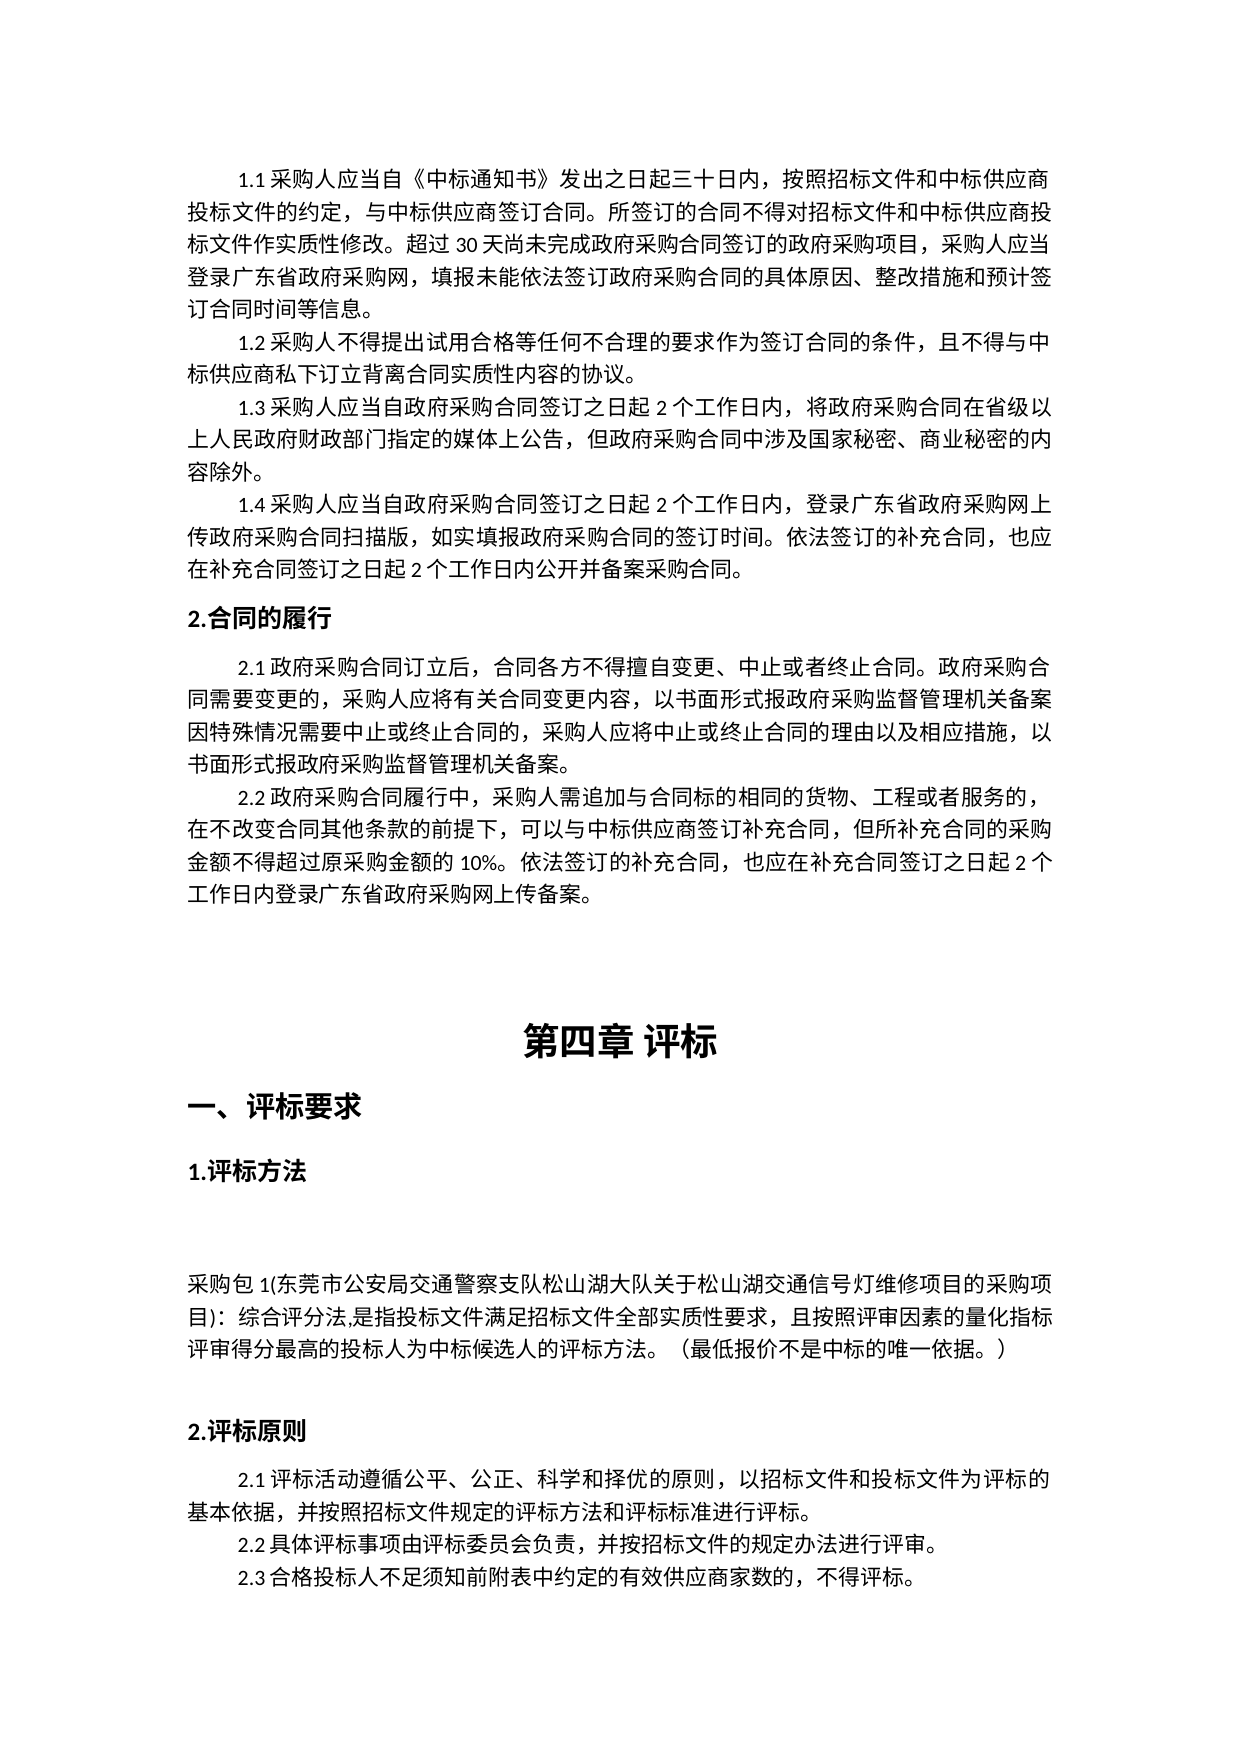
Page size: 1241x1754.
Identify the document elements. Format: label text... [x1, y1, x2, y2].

text 2.1政府采购合同订立后，合同各方不得擅自变更、中止或者终止合同。政府采购合同需要变更的，采购人应将有关合同变更内容，以书面形式报政府采购监督管理机关备案；因特殊情况需要中止或终止合同的，采购人应将中止或终止合同的理由以及相应措施，以书面形式报政府采购监督管理机关备案。 [187, 649, 1053, 779]
text 2.3合格投标人不足须知前附表中约定的有效供应商家数的，不得评标。 [187, 1559, 1053, 1592]
text 2.评标原则 [187, 1397, 1053, 1462]
text 2.合同的履行 [187, 584, 1053, 649]
text 第四章 评标 [187, 1007, 1053, 1072]
text 2.2政府采购合同履行中，采购人需追加与合同标的相同的货物、工程或者服务的，在不改变合同其他条款的前提下，可以与中标供应商签订补充合同，但所补充合同的采购金额不得超过原采购金额的10%。依法签订的补充合同，也应在补充合同签订之日起2个工作日内登录广东省政府采购网上传备案。 [187, 779, 1053, 909]
text 1.4采购人应当自政府采购合同签订之日起2个工作日内，登录广东省政府采购网上传政府采购合同扫描版，如实填报政府采购合同的签订时间。依法签订的补充合同，也应在补充合同签订之日起2个工作日内公开并备案采购合同。 [187, 487, 1053, 584]
text 2.2具体评标事项由评标委员会负责，并按招标文件的规定办法进行评审。 [187, 1527, 1053, 1559]
text 一、评标要求 [187, 1072, 1053, 1137]
text 1.2采购人不得提出试用合格等任何不合理的要求作为签订合同的条件，且不得与中标供应商私下订立背离合同实质性内容的协议。 [187, 324, 1053, 389]
text 1.3采购人应当自政府采购合同签订之日起2个工作日内，将政府采购合同在省级以上人民政府财政部门指定的媒体上公告，但政府采购合同中涉及国家秘密、商业秘密的内容除外。 [187, 389, 1053, 487]
text 1.评标方法 [187, 1137, 1053, 1202]
text 2.1评标活动遵循公平、公正、科学和择优的原则，以招标文件和投标文件为评标的基本依据，并按照招标文件规定的评标方法和评标标准进行评标。 [187, 1462, 1053, 1527]
text 采购包1(东莞市公安局交通警察支队松山湖大队关于松山湖交通信号灯维修项目的采购项目)：综合评分法,是指投标文件满足招标文件全部实质性要求，且按照评审因素的量化指标评审得分最高的投标人为中标候选人的评标方法。（最低报价不是中标的唯一依据。） [187, 1267, 1053, 1364]
text 1.1采购人应当自《中标通知书》发出之日起三十日内，按照招标文件和中标供应商投标文件的约定，与中标供应商签订合同。所签订的合同不得对招标文件和中标供应商投标文件作实质性修改。超过30天尚未完成政府采购合同签订的政府采购项目，采购人应当登录广东省政府采购网，填报未能依法签订政府采购合同的具体原因、整改措施和预计签订合同时间等信息。 [187, 162, 1053, 324]
